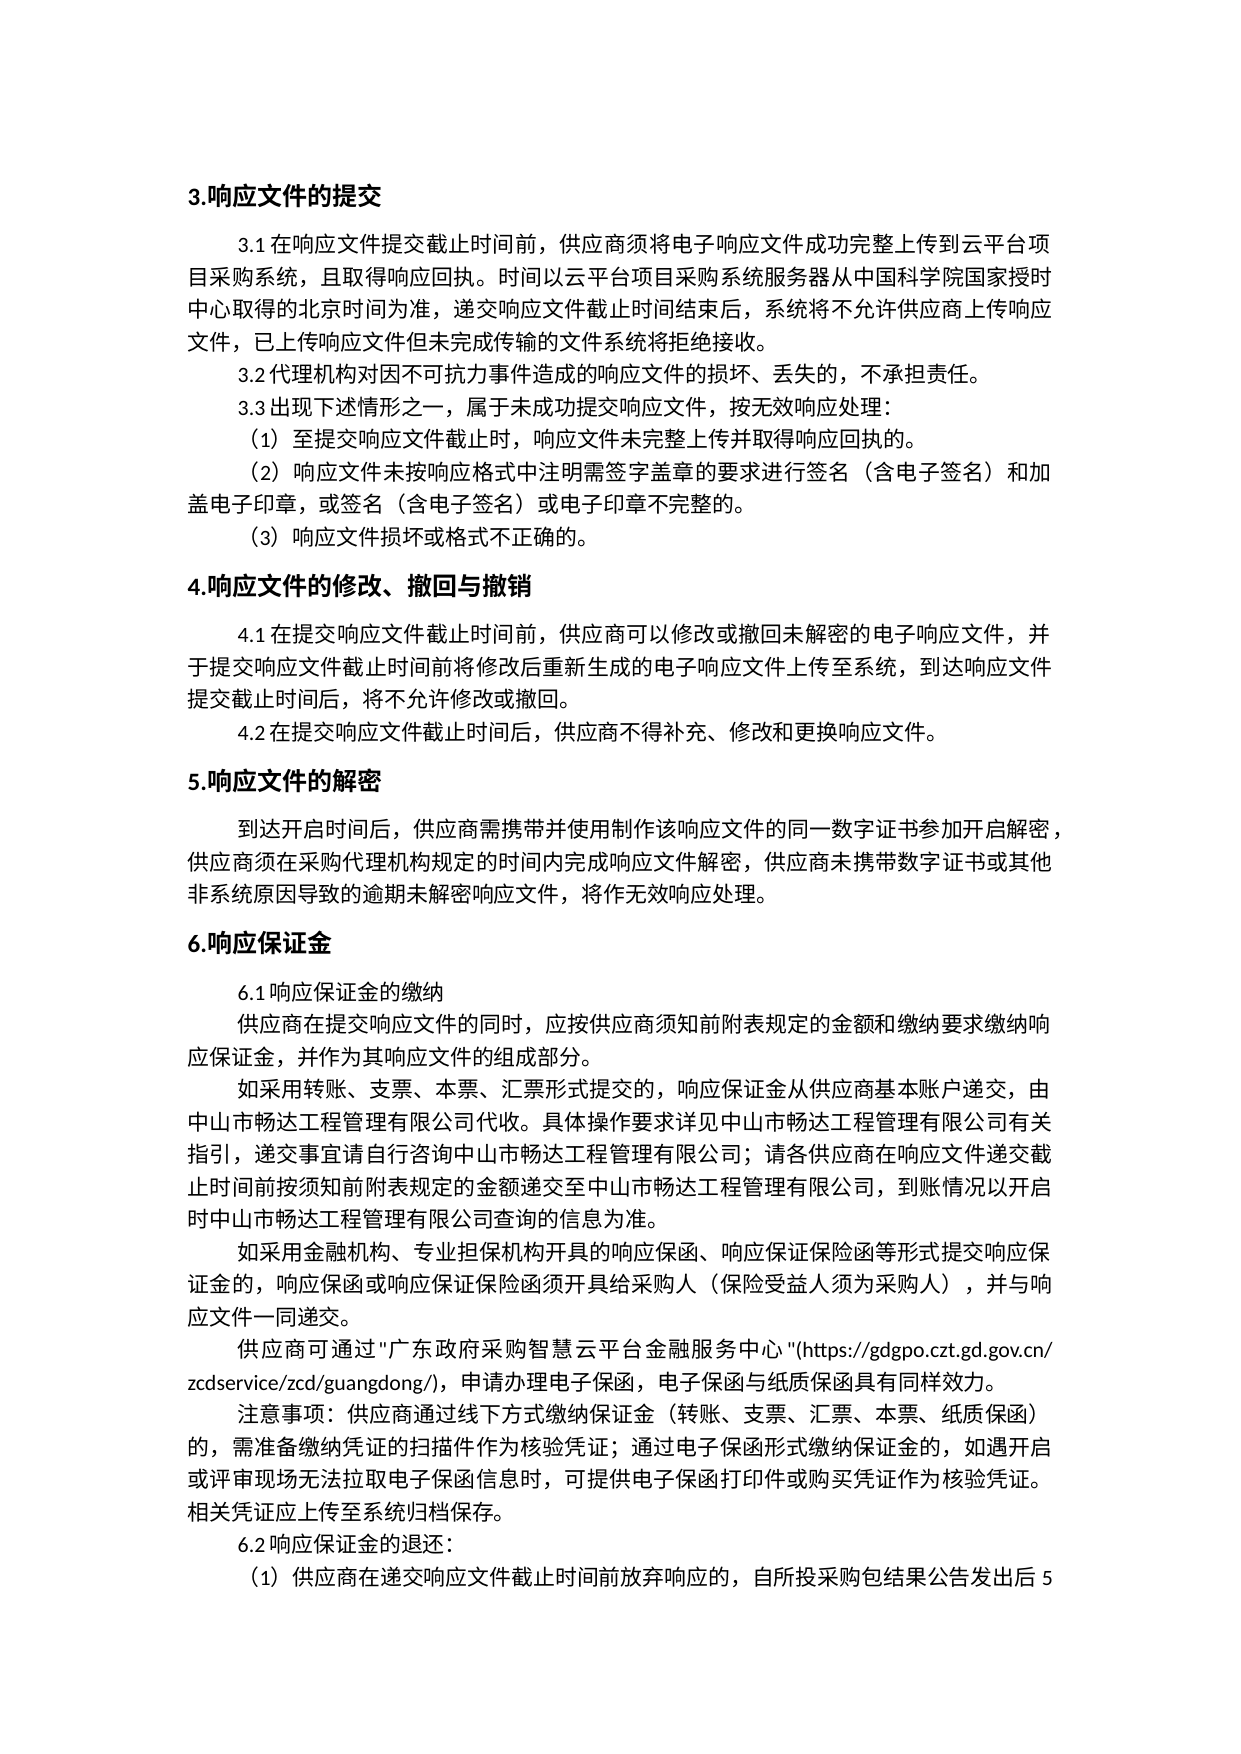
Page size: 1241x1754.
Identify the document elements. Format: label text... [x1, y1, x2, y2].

text 6.响应保证金 [187, 909, 1053, 974]
text 5.响应文件的解密 [187, 747, 1053, 812]
text （2）响应文件未按响应格式中注明需签字盖章的要求进行签名（含电子签名）和加盖电子印章，或签名（含电子签名）或电子印章不完整的。 [187, 454, 1053, 519]
text 3.2代理机构对因不可抗力事件造成的响应文件的损坏、丢失的，不承担责任。 [187, 357, 1053, 389]
text 供应商可通过"广东政府采购智慧云平台金融服务中心"(https://gdgpo.czt.gd.gov.cn/zcdservice/zcd/guangdong/)，申请办理电子保函，电子保函与纸质保函具有同样效力。 [187, 1332, 1053, 1397]
text （3）响应文件损坏或格式不正确的。 [187, 519, 1053, 552]
text 注意事项：供应商通过线下方式缴纳保证金（转账、支票、汇票、本票、纸质保函）的，需准备缴纳凭证的扫描件作为核验凭证；通过电子保函形式缴纳保证金的，如遇开启或评审现场无法拉取电子保函信息时，可提供电子保函打印件或购买凭证作为核验凭证。相关凭证应上传至系统归档保存。 [187, 1397, 1053, 1527]
text 如采用金融机构、专业担保机构开具的响应保函、响应保证保险函等形式提交响应保证金的，响应保函或响应保证保险函须开具给采购人（保险受益人须为采购人），并与响应文件一同递交。 [187, 1234, 1053, 1332]
text 到达开启时间后，供应商需携带并使用制作该响应文件的同一数字证书参加开启解密，供应商须在采购代理机构规定的时间内完成响应文件解密，供应商未携带数字证书或其他非系统原因导致的逾期未解密响应文件，将作无效响应处理。 [187, 812, 1053, 909]
text 4.2在提交响应文件截止时间后，供应商不得补充、修改和更换响应文件。 [187, 714, 1053, 747]
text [187, 1559, 1053, 1592]
text 6.1响应保证金的缴纳 [187, 974, 1053, 1007]
text 供应商在提交响应文件的同时，应按供应商须知前附表规定的金额和缴纳要求缴纳响应保证金，并作为其响应文件的组成部分。 [187, 1007, 1053, 1072]
text 如采用转账、支票、本票、汇票形式提交的，响应保证金从供应商基本账户递交，由中山市畅达工程管理有限公司代收。具体操作要求详见中山市畅达工程管理有限公司有关指引，递交事宜请自行咨询中山市畅达工程管理有限公司；请各供应商在响应文件递交截止时间前按须知前附表规定的金额递交至中山市畅达工程管理有限公司，到账情况以开启时中山市畅达工程管理有限公司查询的信息为准。 [187, 1072, 1053, 1234]
text 3.3出现下述情形之一，属于未成功提交响应文件，按无效响应处理： [187, 389, 1053, 422]
text 4.1在提交响应文件截止时间前，供应商可以修改或撤回未解密的电子响应文件，并于提交响应文件截止时间前将修改后重新生成的电子响应文件上传至系统，到达响应文件提交截止时间后，将不允许修改或撤回。 [187, 617, 1053, 714]
text 6.2响应保证金的退还： [187, 1527, 1053, 1559]
text 3.响应文件的提交 [187, 162, 1053, 227]
text 4.响应文件的修改、撤回与撤销 [187, 552, 1053, 617]
text （1）至提交响应文件截止时，响应文件未完整上传并取得响应回执的。 [187, 422, 1053, 454]
text 3.1在响应文件提交截止时间前，供应商须将电子响应文件成功完整上传到云平台项目采购系统，且取得响应回执。时间以云平台项目采购系统服务器从中国科学院国家授时中心取得的北京时间为准，递交响应文件截止时间结束后，系统将不允许供应商上传响应文件，已上传响应文件但未完成传输的文件系统将拒绝接收。 [187, 227, 1053, 357]
